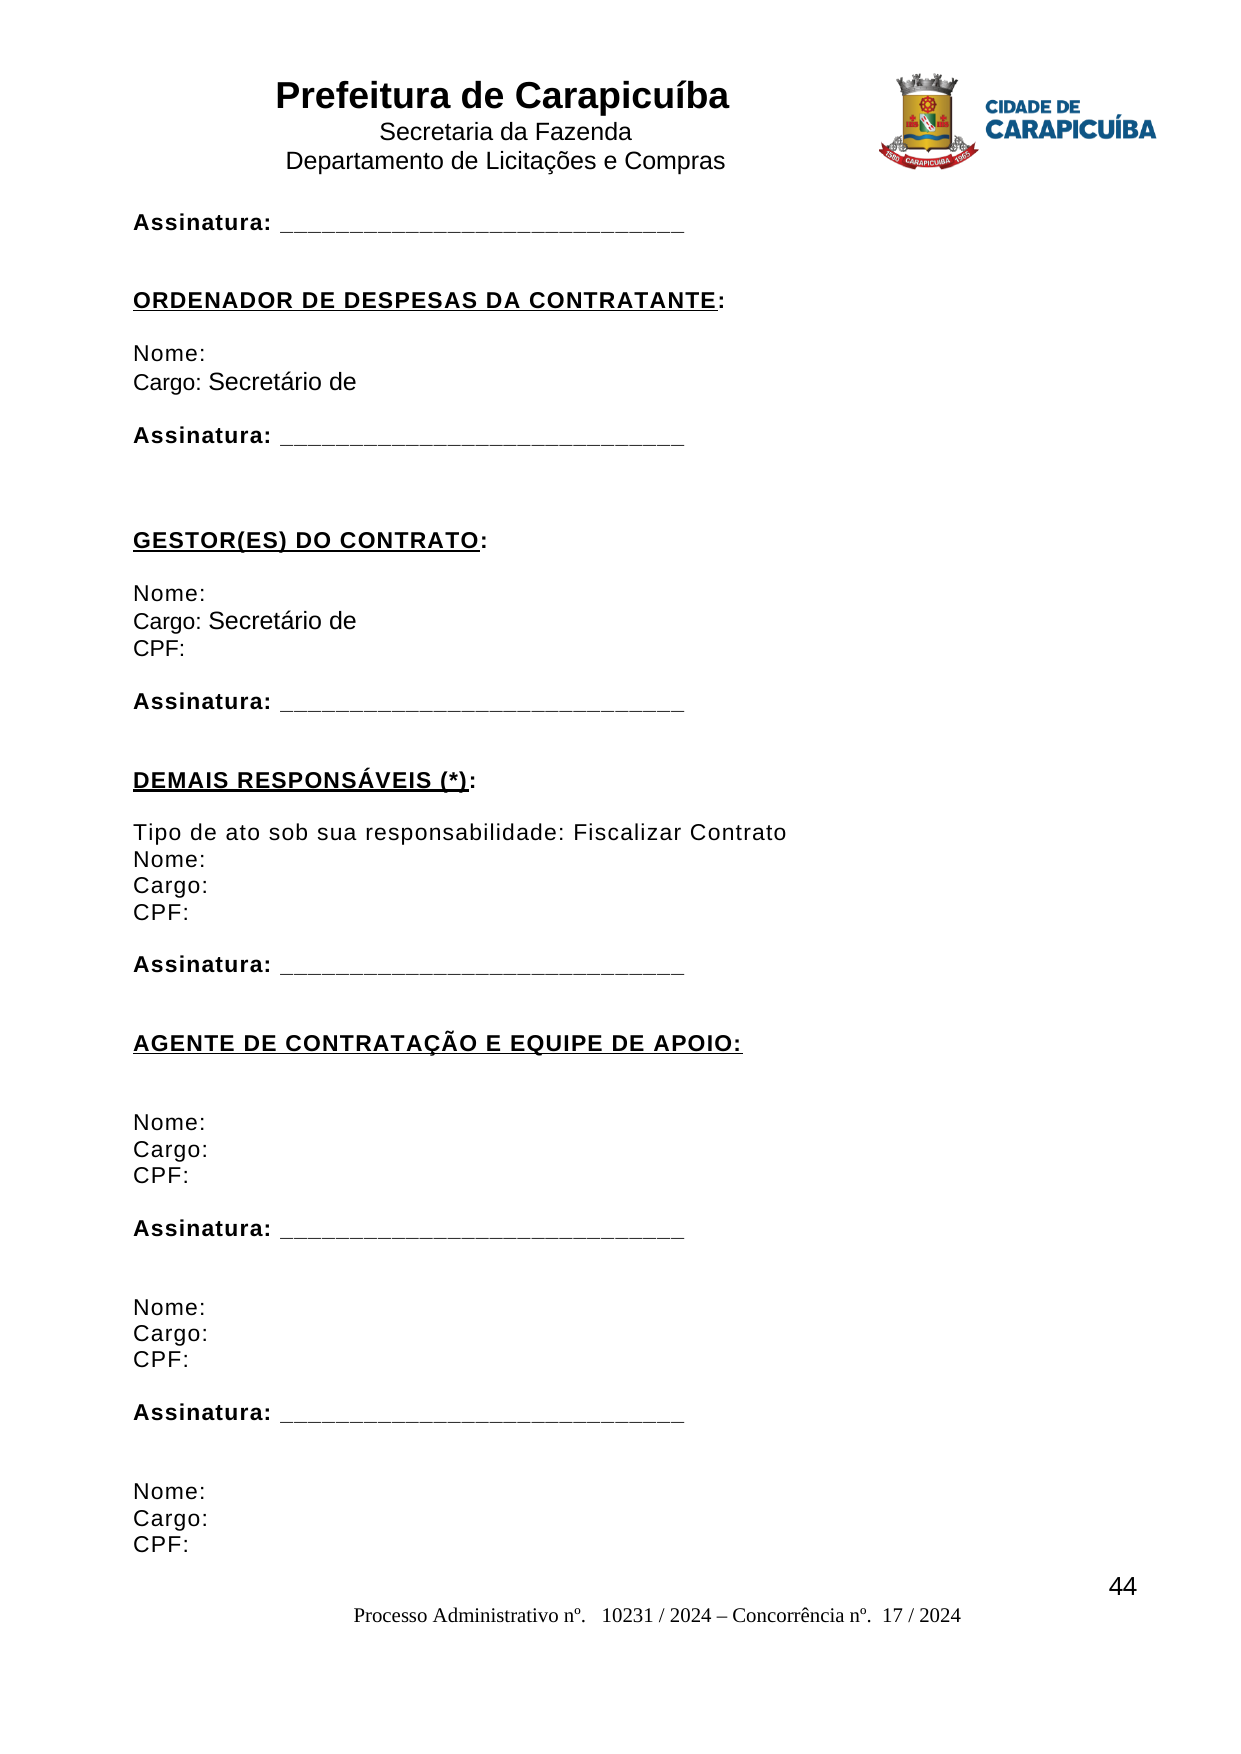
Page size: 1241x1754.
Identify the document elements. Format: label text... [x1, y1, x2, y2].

text Assinatura: _____________________________ [133, 1215, 1131, 1241]
text CPF: [133, 898, 1131, 925]
text Cargo: [133, 1136, 1131, 1162]
text Nome: [133, 340, 1137, 367]
text Cargo: Secretário de [133, 606, 1137, 635]
text Cargo: [133, 1320, 1131, 1346]
text DEMAIS RESPONSÁVEIS (*): [133, 767, 1131, 793]
text Assinatura: _____________________________ [133, 1399, 1131, 1426]
text Assinatura: _____________________________ [133, 422, 1137, 448]
text Assinatura: _____________________________ [133, 688, 1137, 714]
text Nome: [133, 846, 1131, 872]
text Nome: [133, 580, 1137, 606]
text Assinatura: _____________________________ [133, 951, 1137, 977]
text Assinatura: _____________________________ [133, 208, 1137, 235]
text CPF: [133, 1162, 1131, 1188]
text Cargo: Secretário de [133, 367, 1137, 395]
text Nome: [133, 1109, 1131, 1136]
picture [877, 65, 1159, 172]
text CPF: [133, 1346, 1131, 1373]
text ORDENADOR DE DESPESAS DA CONTRATANTE: [133, 287, 1137, 314]
text Nome: [133, 1294, 1131, 1320]
text Tipo de ato sob sua responsabilidade: Fiscalizar Contrato [133, 819, 1131, 846]
text CPF: [133, 635, 1137, 661]
text Nome: [133, 1478, 1131, 1504]
text Cargo: [133, 1504, 1131, 1531]
text GESTOR(ES) DO CONTRATO: [133, 527, 1131, 553]
text CPF: [133, 1531, 1131, 1557]
text AGENTE DE CONTRATAÇÃO E EQUIPE DE APOIO: [133, 1030, 1137, 1057]
text Cargo: [133, 872, 1131, 898]
